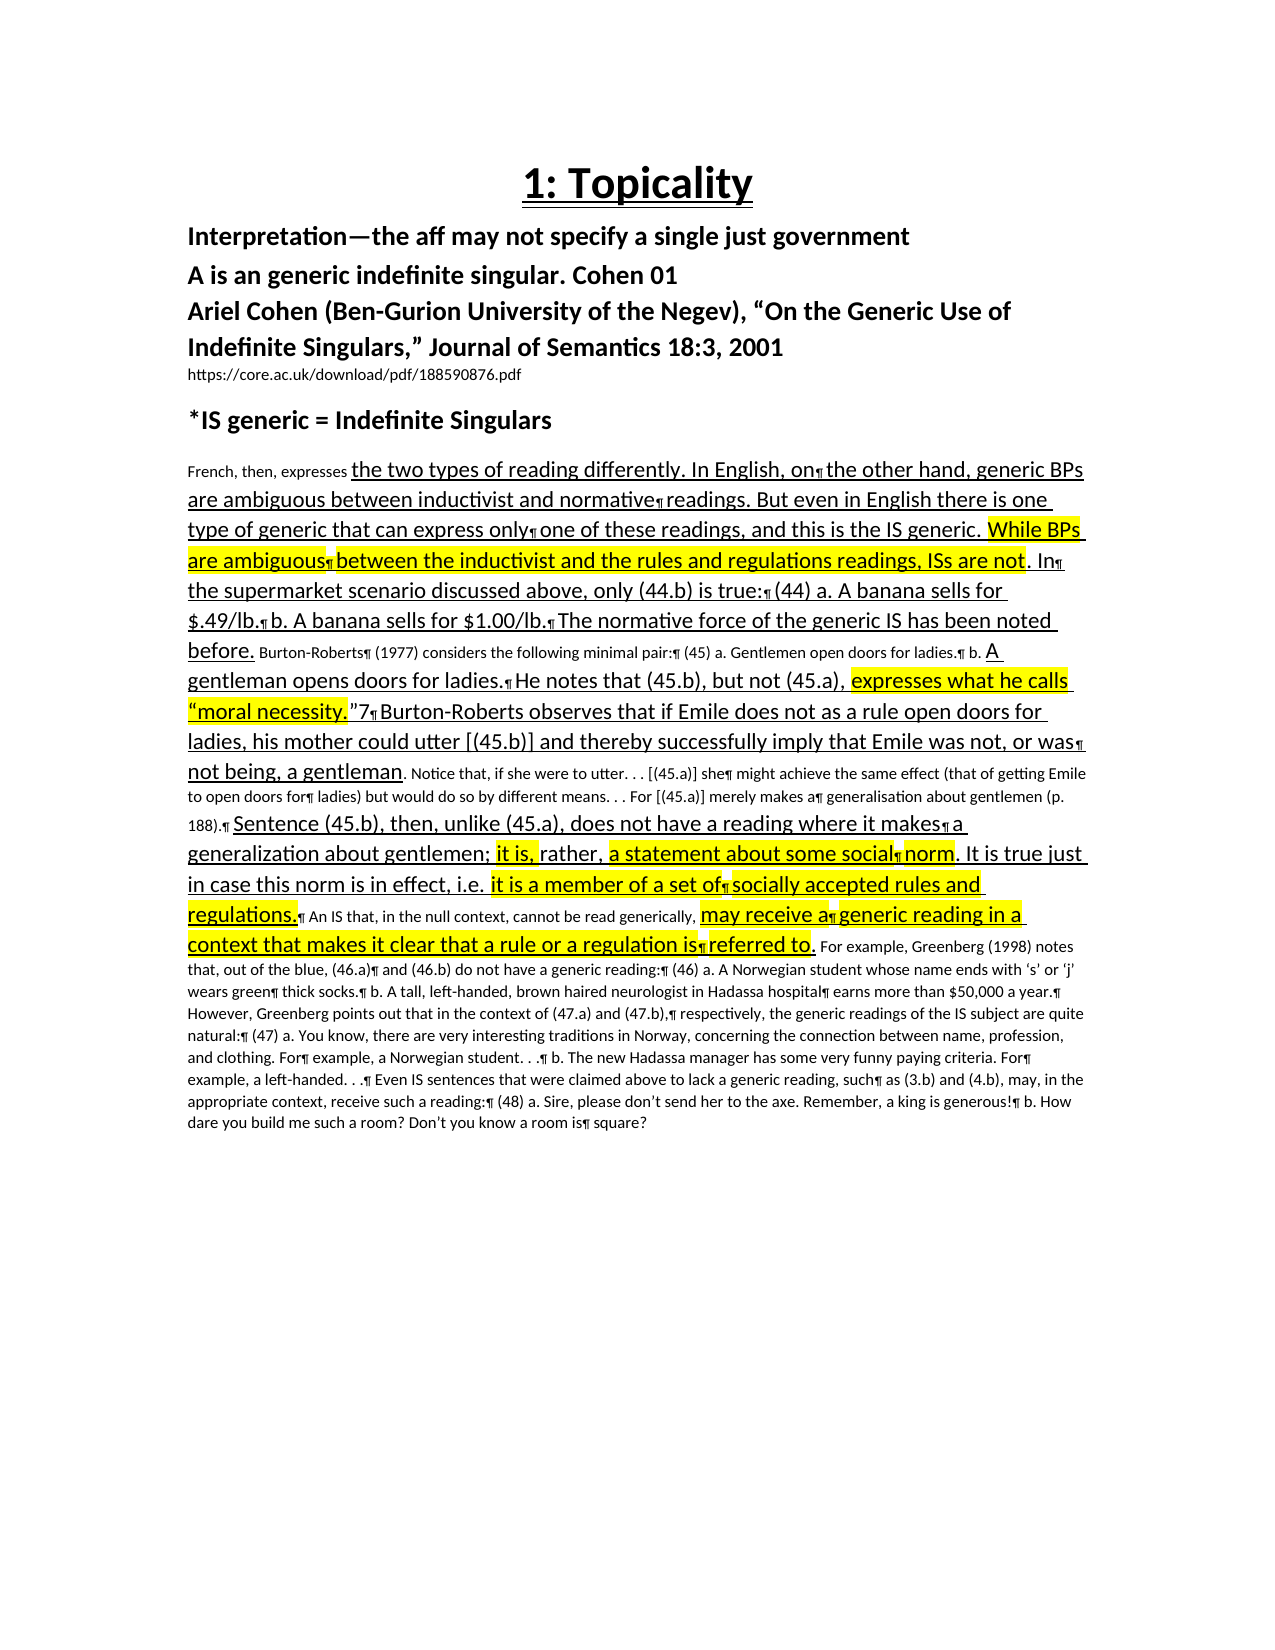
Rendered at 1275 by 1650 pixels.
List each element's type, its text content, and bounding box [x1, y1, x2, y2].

text French, then, expresses the two types of reading differently. In English, on¶ the other hand, generic BPs are ambiguous between inductivist and normative¶ readings. But even in English there is one type of generic that can express only¶ one of these readings, and this is the IS generic. While BPs are ambiguous¶ between the inductivist and the rules and regulations readings, ISs are not. In¶ the supermarket scenario discussed above, only (44.b) is true:¶ (44) a. A banana sells for $.49/lb.¶ b. A banana sells for $1.00/lb.¶ The normative force of the generic IS has been noted before. Burton-Roberts¶ (1977) considers the following minimal pair:¶ (45) a. Gentlemen open doors for ladies.¶ b. A gentleman opens doors for ladies.¶ He notes that (45.b), but not (45.a), expresses what he calls “moral necessity.”7¶ Burton-Roberts observes that if Emile does not as a rule open doors for ladies, his mother could utter [(45.b)] and thereby successfully imply that Emile was not, or was¶ not being, a gentleman. Notice that, if she were to utter. . . [(45.a)] she¶ might achieve the same effect (that of getting Emile to open doors for¶ ladies) but would do so by different means. . . For [(45.a)] merely makes a¶ generalisation about gentlemen (p. 188).¶ Sentence (45.b), then, unlike (45.a), does not have a reading where it makes¶ a generalization about gentlemen; it is, rather, a statement about some social¶ norm. It is true just in case this norm is in effect, i.e. it is a member of a set of¶ socially accepted rules and regulations.¶ An IS that, in the null context, cannot be read generically, may receive a¶ generic reading in a context that makes it clear that a rule or a regulation is¶ referred to. For example, Greenberg (1998) notes that, out of the blue, (46.a)¶ and (46.b) do not have a generic reading:¶ (46) a. A Norwegian student whose name ends with ‘s’ or ‘j’ wears green¶ thick socks.¶ b. A tall, left-handed, brown haired neurologist in Hadassa hospital¶ earns more than $50,000 a year.¶ However, Greenberg points out that in the context of (47.a) and (47.b),¶ respectively, the generic readings of the IS subject are quite natural:¶ (47) a. You know, there are very interesting traditions in Norway, concerning the connection between name, profession, and clothing. For¶ example, a Norwegian student. . .¶ b. The new Hadassa manager has some very funny paying criteria. For¶ example, a left-handed. . .¶ Even IS sentences that were claimed above to lack a generic reading, such¶ as (3.b) and (4.b), may, in the appropriate context, receive such a reading:¶ (48) a. Sire, please don’t send her to the axe. Remember, a king is generous!¶ b. How dare you build me such a room? Don’t you know a room is¶ square? [187, 455, 1087, 863]
text *IS generic = Indefinite Singulars [187, 403, 1087, 436]
text Ariel Cohen (Ben-Gurion University of the Negev), “On the Generic Use of Indefinite Singulars,” Journal of Semantics 18:3, 2001 https://core.ac.uk/download/pdf/188590876.pdf [187, 294, 1087, 384]
text Interpretation—the aff may not specify a single just government [187, 219, 1087, 252]
text French, then, expresses the two types of reading differently. In English, on¶ the other hand, generic BPs are ambiguous between inductivist and normative¶ readings. But even in English there is one type of generic that can express only¶ one of these readings, and this is the IS generic. While BPs are ambiguous¶ between the inductivist and the rules and regulations readings, ISs are not. In¶ the supermarket scenario discussed above, only (44.b) is true:¶ (44) a. A banana sells for $.49/lb.¶ b. A banana sells for $1.00/lb.¶ The normative force of the generic IS has been noted before. Burton-Roberts¶ (1977) considers the following minimal pair:¶ (45) a. Gentlemen open doors for ladies.¶ b. A gentleman opens doors for ladies.¶ He notes that (45.b), but not (45.a), expresses what he calls “moral necessity.”7¶ Burton-Roberts observes that if Emile does not as a rule open doors for ladies, his mother could utter [(45.b)] and thereby successfully imply that Emile was not, or was¶ not being, a gentleman. Notice that, if she were to utter. . . [(45.a)] she¶ might achieve the same effect (that of getting Emile to open doors for¶ ladies) but would do so by different means. . . For [(45.a)] merely makes a¶ generalisation about gentlemen (p. 188).¶ Sentence (45.b), then, unlike (45.a), does not have a reading where it makes¶ a generalization about gentlemen; it is, rather, a statement about some social¶ norm. It is true just in case this norm is in effect, i.e. it is a member of a set of¶ socially accepted rules and regulations.¶ An IS that, in the null context, cannot be read generically, may receive a¶ generic reading in a context that makes it clear that a rule or a regulation is¶ referred to. For example, Greenberg (1998) notes that, out of the blue, (46.a)¶ and (46.b) do not have a generic reading:¶ (46) a. A Norwegian student whose name ends with ‘s’ or ‘j’ wears green¶ thick socks.¶ b. A tall, left-handed, brown haired neurologist in Hadassa hospital¶ earns more than $50,000 a year.¶ However, Greenberg points out that in the context of (47.a) and (47.b),¶ respectively, the generic readings of the IS subject are quite natural:¶ (47) a. You know, there are very interesting traditions in Norway, concerning the connection between name, profession, and clothing. For¶ example, a Norwegian student. . .¶ b. The new Hadassa manager has some very funny paying criteria. For¶ example, a left-handed. . .¶ Even IS sentences that were claimed above to lack a generic reading, such¶ as (3.b) and (4.b), may, in the appropriate context, receive such a reading:¶ (48) a. Sire, please don’t send her to the axe. Remember, a king is generous!¶ b. How dare you build me such a room? Don’t you know a room is¶ square? [187, 864, 1087, 1133]
subtitle 1: Topicality [187, 154, 1087, 210]
text A is an generic indefinite singular. Cohen 01 [187, 258, 1087, 291]
